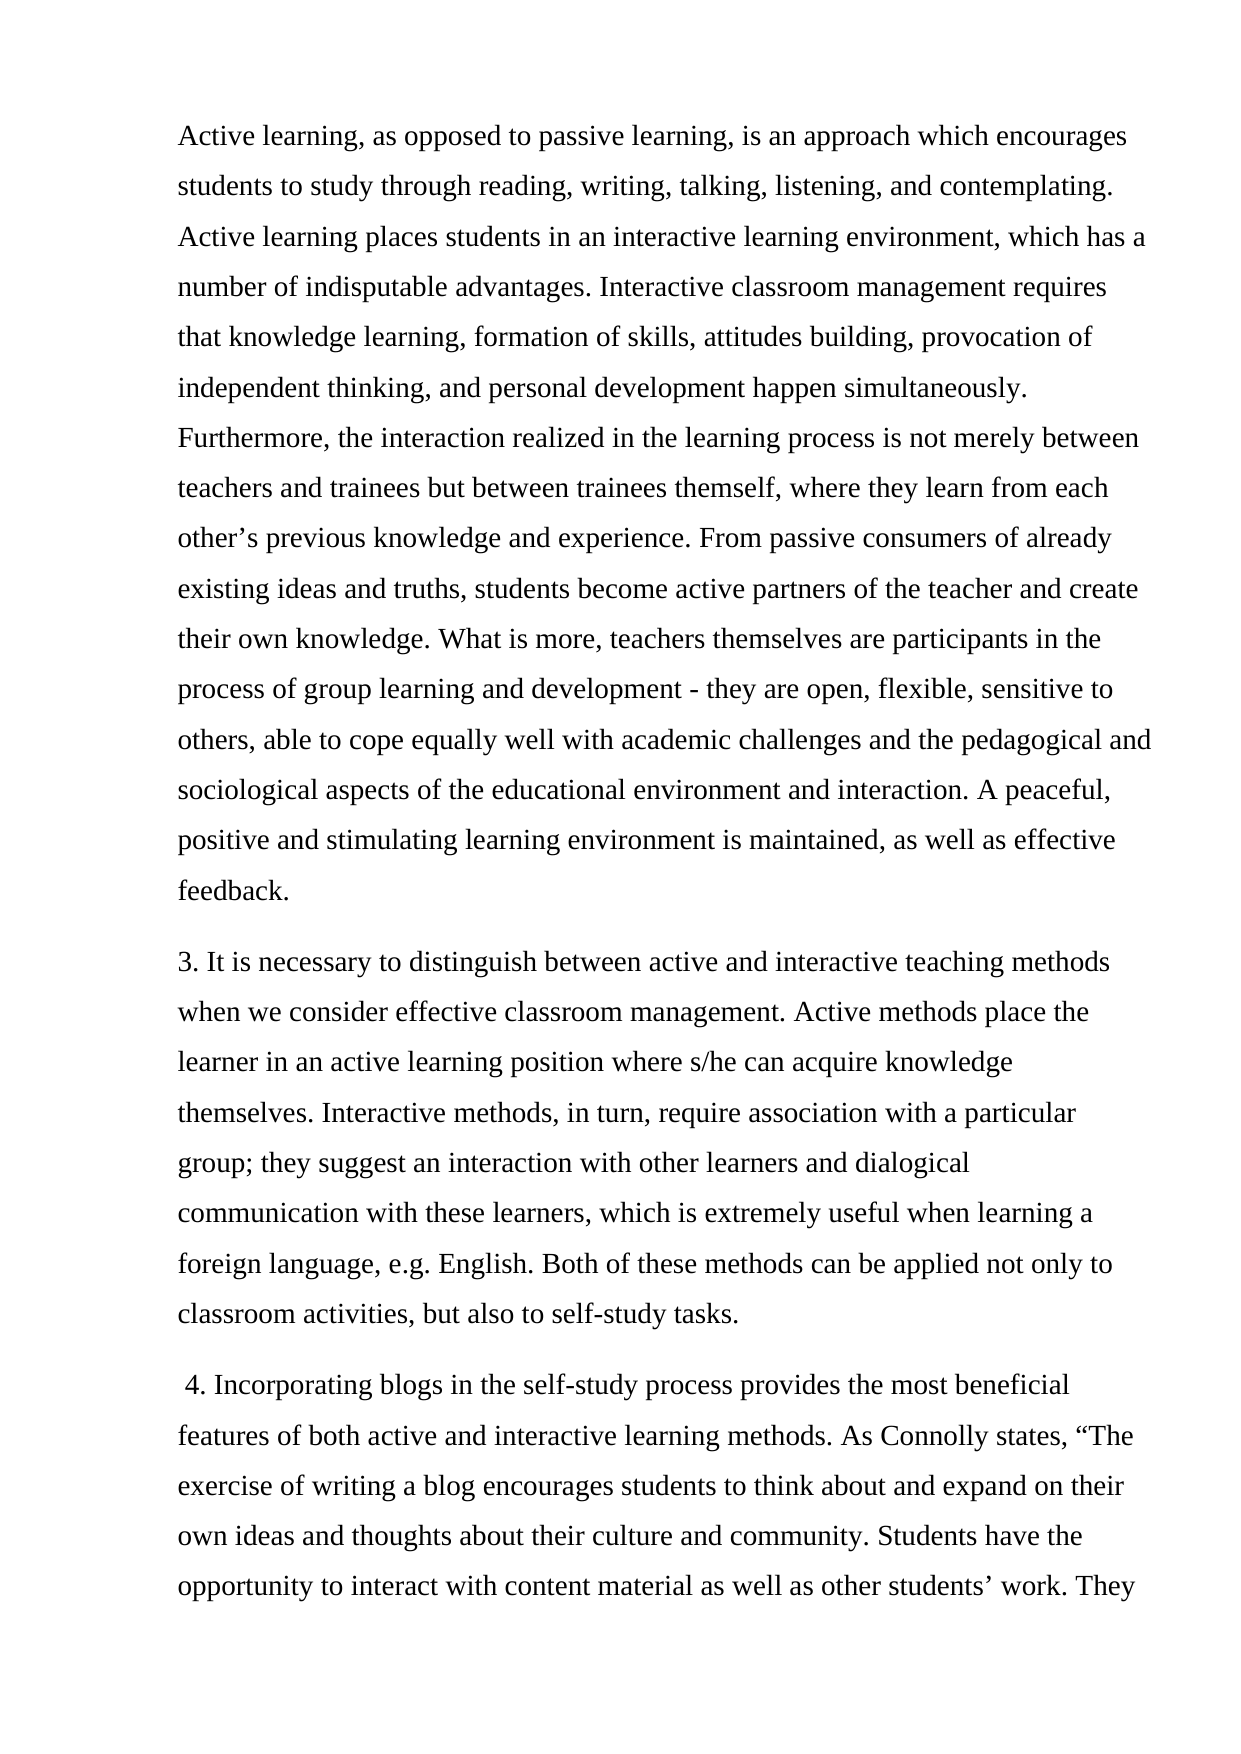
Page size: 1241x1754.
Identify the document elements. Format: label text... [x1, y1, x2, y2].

text 3. It is necessary to distinguish between active and interactive teaching methods when we consider effective classroom management. Active methods place the learner in an active learning position where s/he can acquire knowledge themselves. Interactive methods, in turn, require association with a particular group; they suggest an interaction with other learners and dialogical communication with these learners, which is extremely useful when learning a foreign language, e.g. English. Both of these methods can be applied not only to classroom activities, but also to self-study tasks. [177, 944, 1152, 1330]
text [177, 118, 1152, 906]
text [177, 1367, 1152, 1602]
